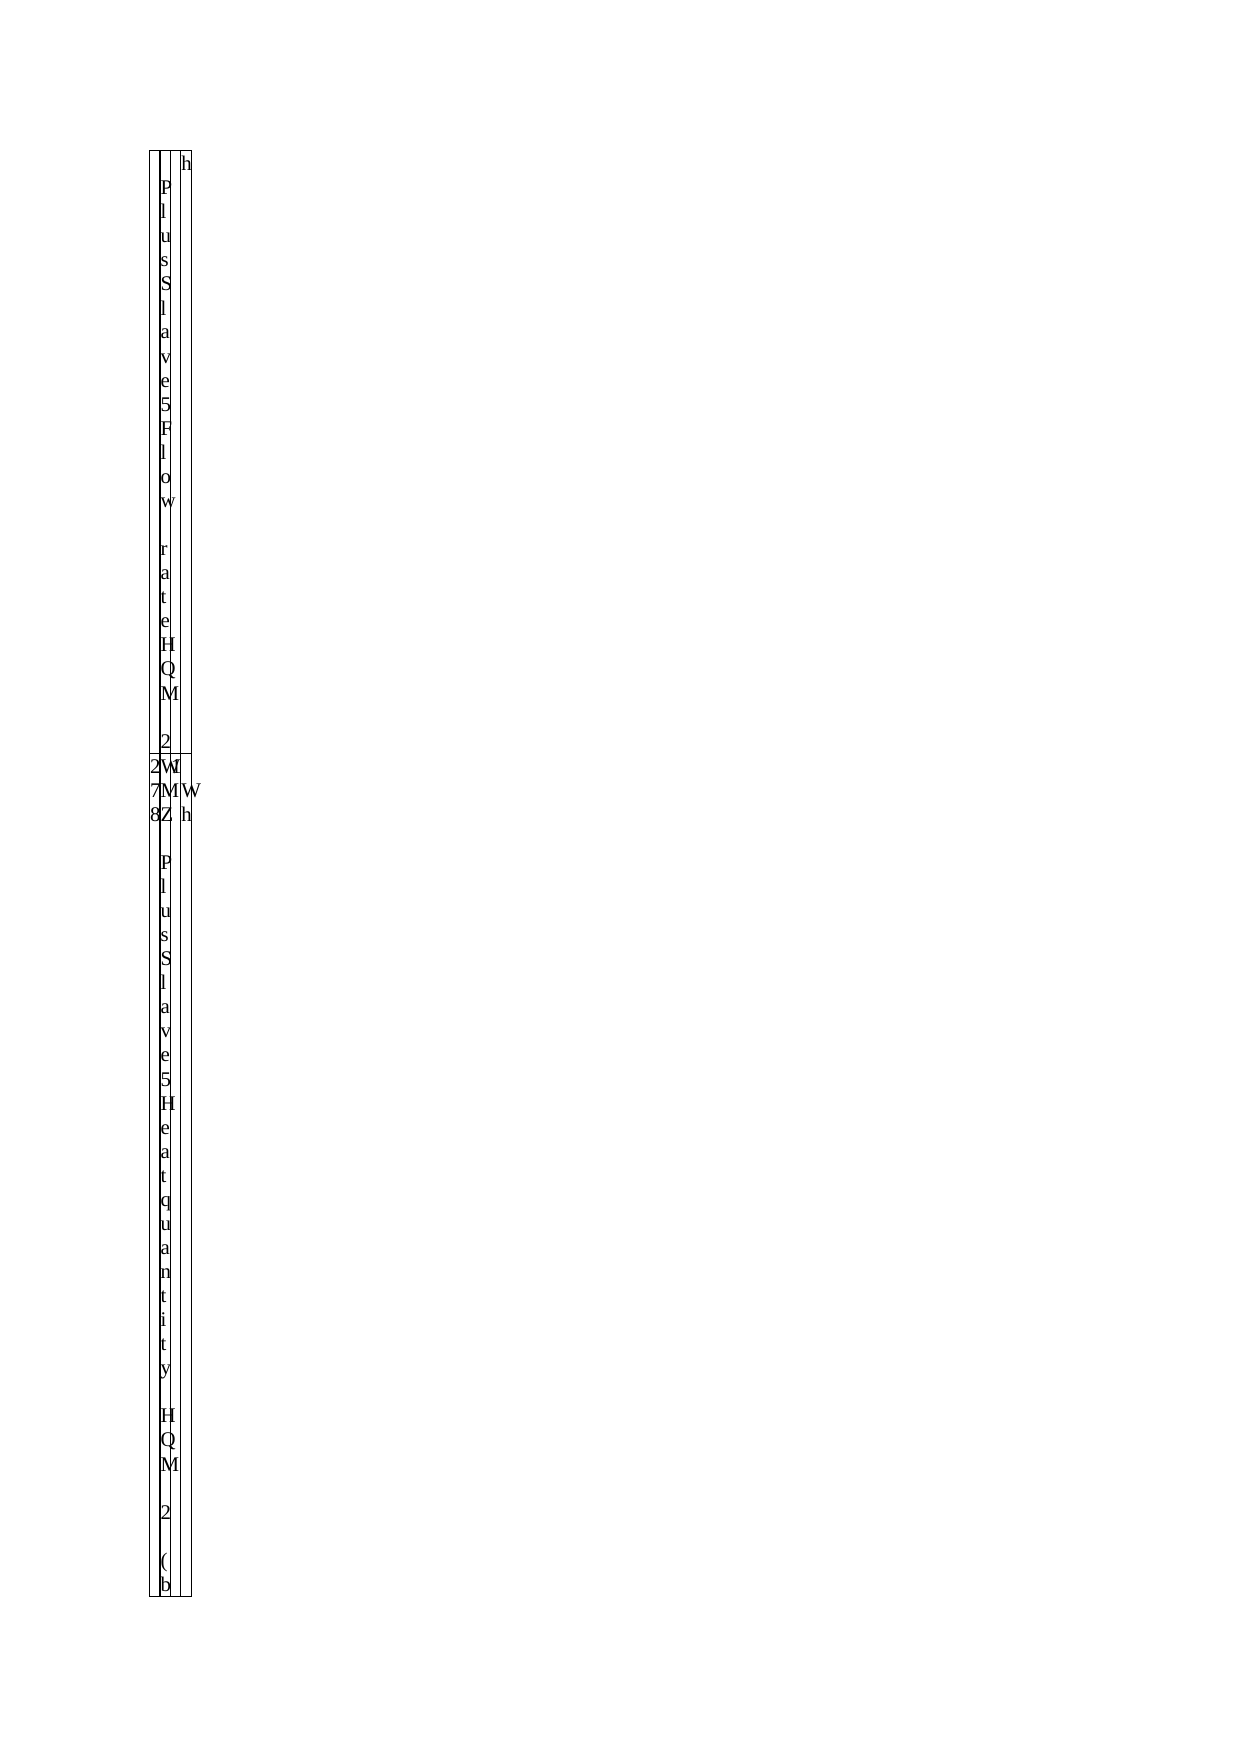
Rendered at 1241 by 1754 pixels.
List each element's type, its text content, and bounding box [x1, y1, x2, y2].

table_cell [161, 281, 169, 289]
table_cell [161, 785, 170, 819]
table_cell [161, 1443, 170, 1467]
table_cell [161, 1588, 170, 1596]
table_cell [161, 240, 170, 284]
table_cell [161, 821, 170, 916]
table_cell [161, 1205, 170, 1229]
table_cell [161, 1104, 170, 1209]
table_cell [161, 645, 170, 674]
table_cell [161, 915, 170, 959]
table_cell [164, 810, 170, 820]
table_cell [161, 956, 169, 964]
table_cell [161, 1459, 170, 1590]
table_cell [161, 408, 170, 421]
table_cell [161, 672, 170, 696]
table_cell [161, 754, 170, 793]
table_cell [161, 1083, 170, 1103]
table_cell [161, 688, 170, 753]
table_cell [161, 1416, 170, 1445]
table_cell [161, 1228, 170, 1415]
